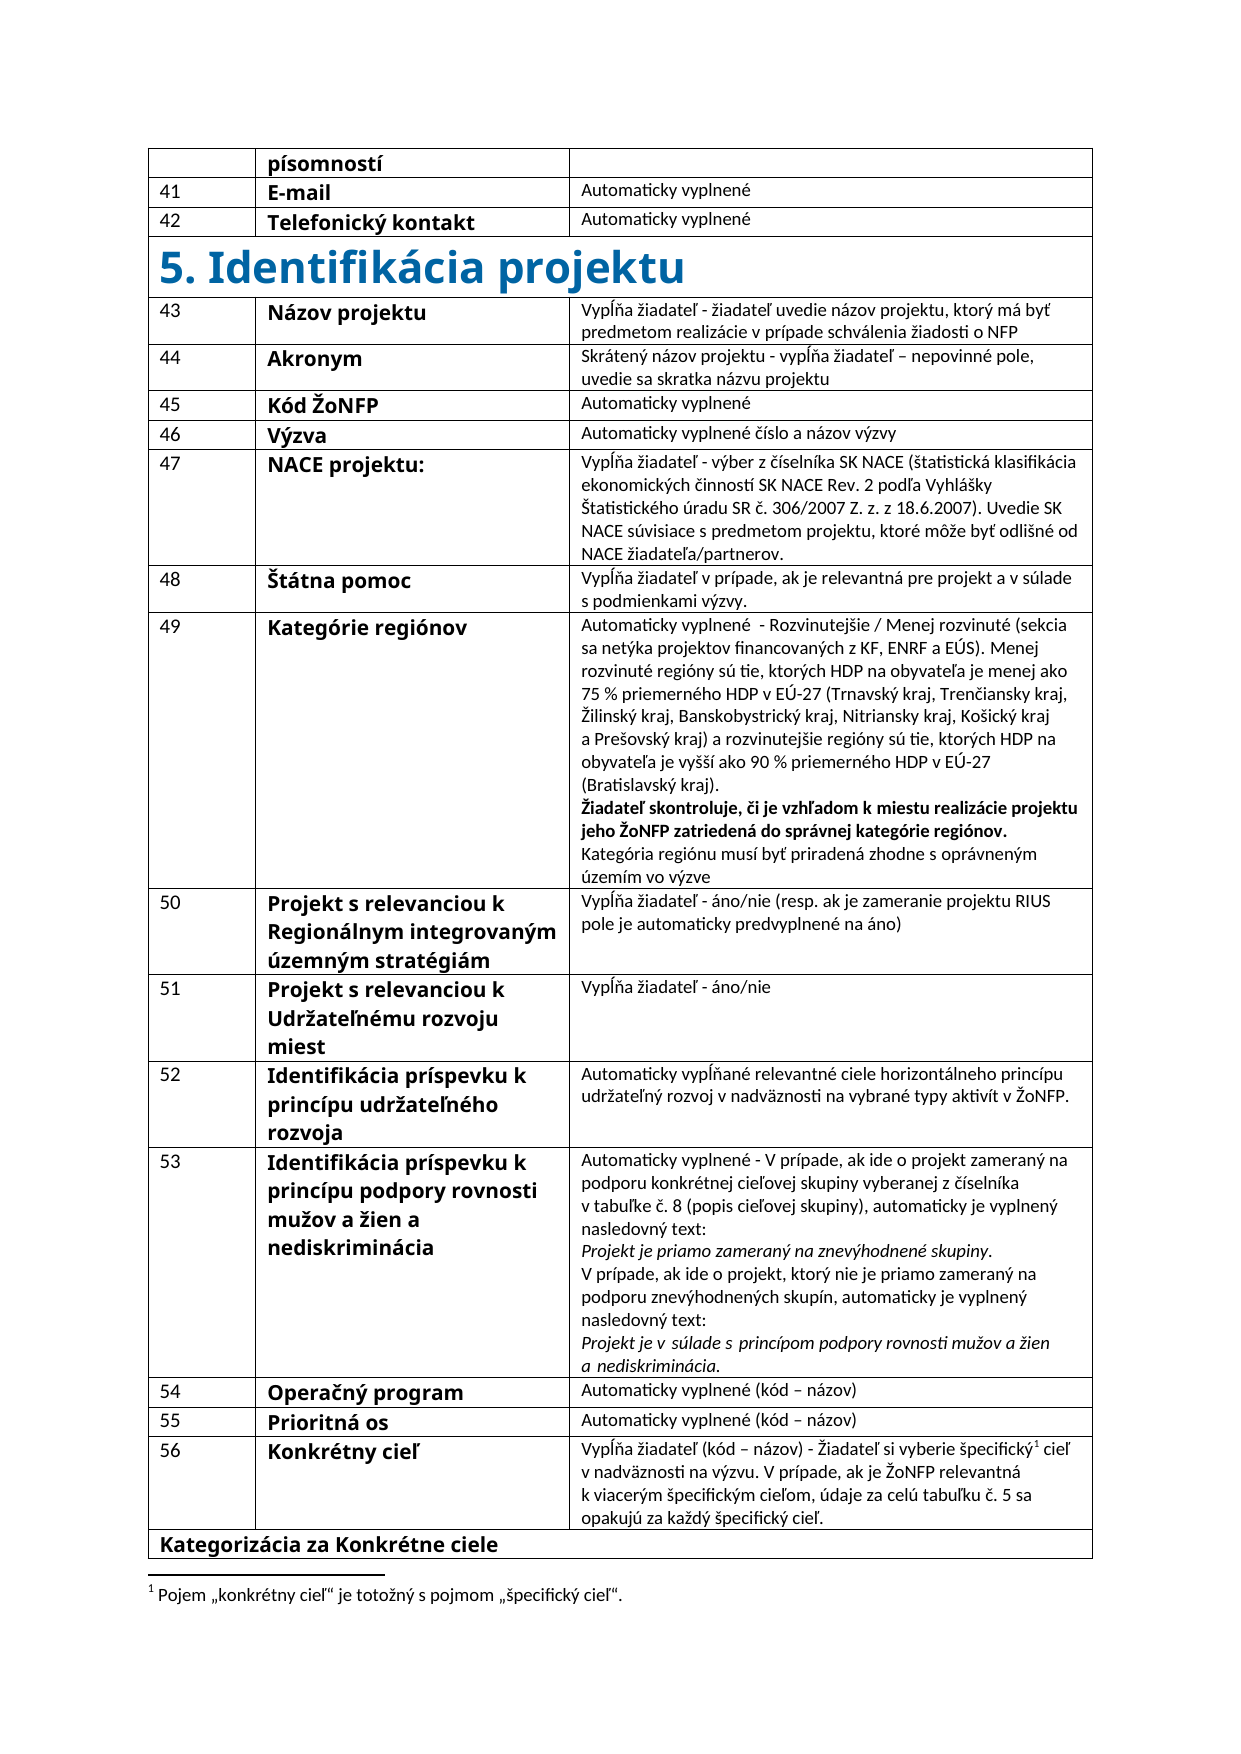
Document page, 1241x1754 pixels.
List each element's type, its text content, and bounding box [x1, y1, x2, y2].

table_cell 56 [149, 1437, 255, 1529]
table_cell Výzva [256, 421, 569, 449]
table_cell 48 [149, 566, 255, 612]
table_cell Automaticky vyplnené (kód – názov) [570, 1378, 1092, 1407]
table_cell Konkrétny cieľ [256, 1437, 569, 1529]
table_cell Kód ŽoNFP [256, 391, 569, 420]
table_cell Automaticky vyplnené (kód – názov) [570, 1408, 1092, 1436]
table_cell 45 [149, 391, 255, 420]
table_cell Identifikácia príspevku k princípu udržateľného rozvoja [256, 1062, 569, 1147]
table_cell Kategorizácia za Konkrétne ciele [149, 1530, 1092, 1558]
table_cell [570, 149, 1092, 177]
table_cell Automaticky vypĺňané relevantné ciele horizontálneho princípu udržateľný rozvoj v nadväznosti na vybrané typy aktivít v ŽoNFP. [570, 1062, 1092, 1147]
table_cell Telefonický kontakt [256, 208, 569, 236]
table_cell 42 [149, 208, 255, 236]
table_cell Vypĺňa žiadateľ - výber z číselníka SK NACE (štatistická klasifikácia ekonomických činností SK NACE Rev. 2 podľa Vyhlášky Štatistického úradu SR č. 306/2007 Z. z. z 18.6.2007). Uvedie SK NACE súvisiace s predmetom projektu, ktoré môže byť odlišné od NACE žiadateľa/partnerov. [570, 450, 1092, 565]
table_cell Vypĺňa žiadateľ - áno/nie [570, 975, 1092, 1061]
table_cell Automaticky vyplnené [570, 208, 1092, 236]
table_cell Automaticky vyplnené - V prípade, ak ide o projekt zameraný na podporu konkrétnej cieľovej skupiny vyberanej z číselníka v tabuľke č. 8 (popis cieľovej skupiny), automaticky je vyplnený nasledovný text: Projekt je priamo zameraný na znevýhodnené skupiny. V prípade, ak ide o projekt, ktorý nie je priamo zameraný na podporu znevýhodnených skupín, automaticky je vyplnený nasledovný text: Projekt je v súlade s princípom podpory rovnosti mužov a žien a nediskriminácia. [570, 1148, 1092, 1377]
table_cell NACE projektu: [256, 450, 569, 565]
table_cell Skrátený názov projektu - vypĺňa žiadateľ – nepovinné pole, uvedie sa skratka názvu projektu [570, 345, 1092, 390]
table_cell 51 [149, 975, 255, 1061]
table_cell Akronym [256, 345, 569, 390]
table_cell E-mail [256, 178, 569, 207]
table_cell 49 [149, 613, 255, 888]
table_cell Štátna pomoc [256, 566, 569, 612]
table_cell Automaticky vyplnené - Rozvinutejšie / Menej rozvinuté (sekcia sa netýka projektov financovaných z KF, ENRF a EÚS). Menej rozvinuté regióny sú tie, ktorých HDP na obyvateľa je menej ako 75 % priemerného HDP v EÚ-27 (Trnavský kraj, Trenčiansky kraj, Žilinský kraj, Banskobystrický kraj, Nitriansky kraj, Košický kraj a Prešovský kraj) a rozvinutejšie regióny sú tie, ktorých HDP na obyvateľa je vyšší ako 90 % priemerného HDP v EÚ-27 (Bratislavský kraj). Žiadateľ skontroluje, či je vzhľadom k miestu realizácie projektu jeho ŽoNFP zatriedená do správnej kategórie regiónov. Kategória regiónu musí byť priradená zhodne s oprávneným územím vo výzve [570, 613, 1092, 888]
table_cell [256, 149, 569, 177]
table_cell 47 [149, 450, 255, 565]
table_cell Identifikácia príspevku k princípu podpory rovnosti mužov a žien a nediskriminácia [256, 1148, 569, 1377]
table_cell 52 [149, 1062, 255, 1147]
table_cell 41 [149, 178, 255, 207]
table_cell Automaticky vyplnené [570, 391, 1092, 420]
table_cell 5. Identifikácia projektu [149, 237, 1092, 297]
table_cell Projekt s relevanciou k Regionálnym integrovaným územným stratégiám [256, 889, 569, 974]
table_cell 55 [149, 1408, 255, 1436]
table_cell Projekt s relevanciou k Udržateľnému rozvoju miest [256, 975, 569, 1061]
table_cell Automaticky vyplnené číslo a názov výzvy [570, 421, 1092, 449]
table_cell 43 [149, 298, 255, 343]
table_cell 44 [149, 345, 255, 390]
table_cell 50 [149, 889, 255, 974]
table_cell Prioritná os [256, 1408, 569, 1436]
table_cell Kategórie regiónov [256, 613, 569, 888]
table_cell Operačný program [256, 1378, 569, 1407]
table_cell 54 [149, 1378, 255, 1407]
table_cell Vypĺňa žiadateľ v prípade, ak je relevantná pre projekt a v súlade s podmienkami výzvy. [570, 566, 1092, 612]
table_cell Vypĺňa žiadateľ - žiadateľ uvedie názov projektu, ktorý má byť predmetom realizácie v prípade schválenia žiadosti o NFP [570, 298, 1092, 343]
table_cell 46 [149, 421, 255, 449]
table_cell Vypĺňa žiadateľ (kód – názov) - Žiadateľ si vyberie špecifický cieľ v nadväznosti na výzvu. V prípade, ak je ŽoNFP relevantná k viacerým špecifickým cieľom, údaje za celú tabuľku č. 5 sa opakujú za každý špecifický cieľ. [570, 1437, 1092, 1529]
table_cell Automaticky vyplnené [570, 178, 1092, 207]
table_cell 40 [149, 149, 255, 177]
table_cell Vypĺňa žiadateľ - áno/nie (resp. ak je zameranie projektu RIUS pole je automaticky predvyplnené na áno) [570, 889, 1092, 974]
table_cell 53 [149, 1148, 255, 1377]
table_cell Názov projektu [256, 298, 569, 343]
